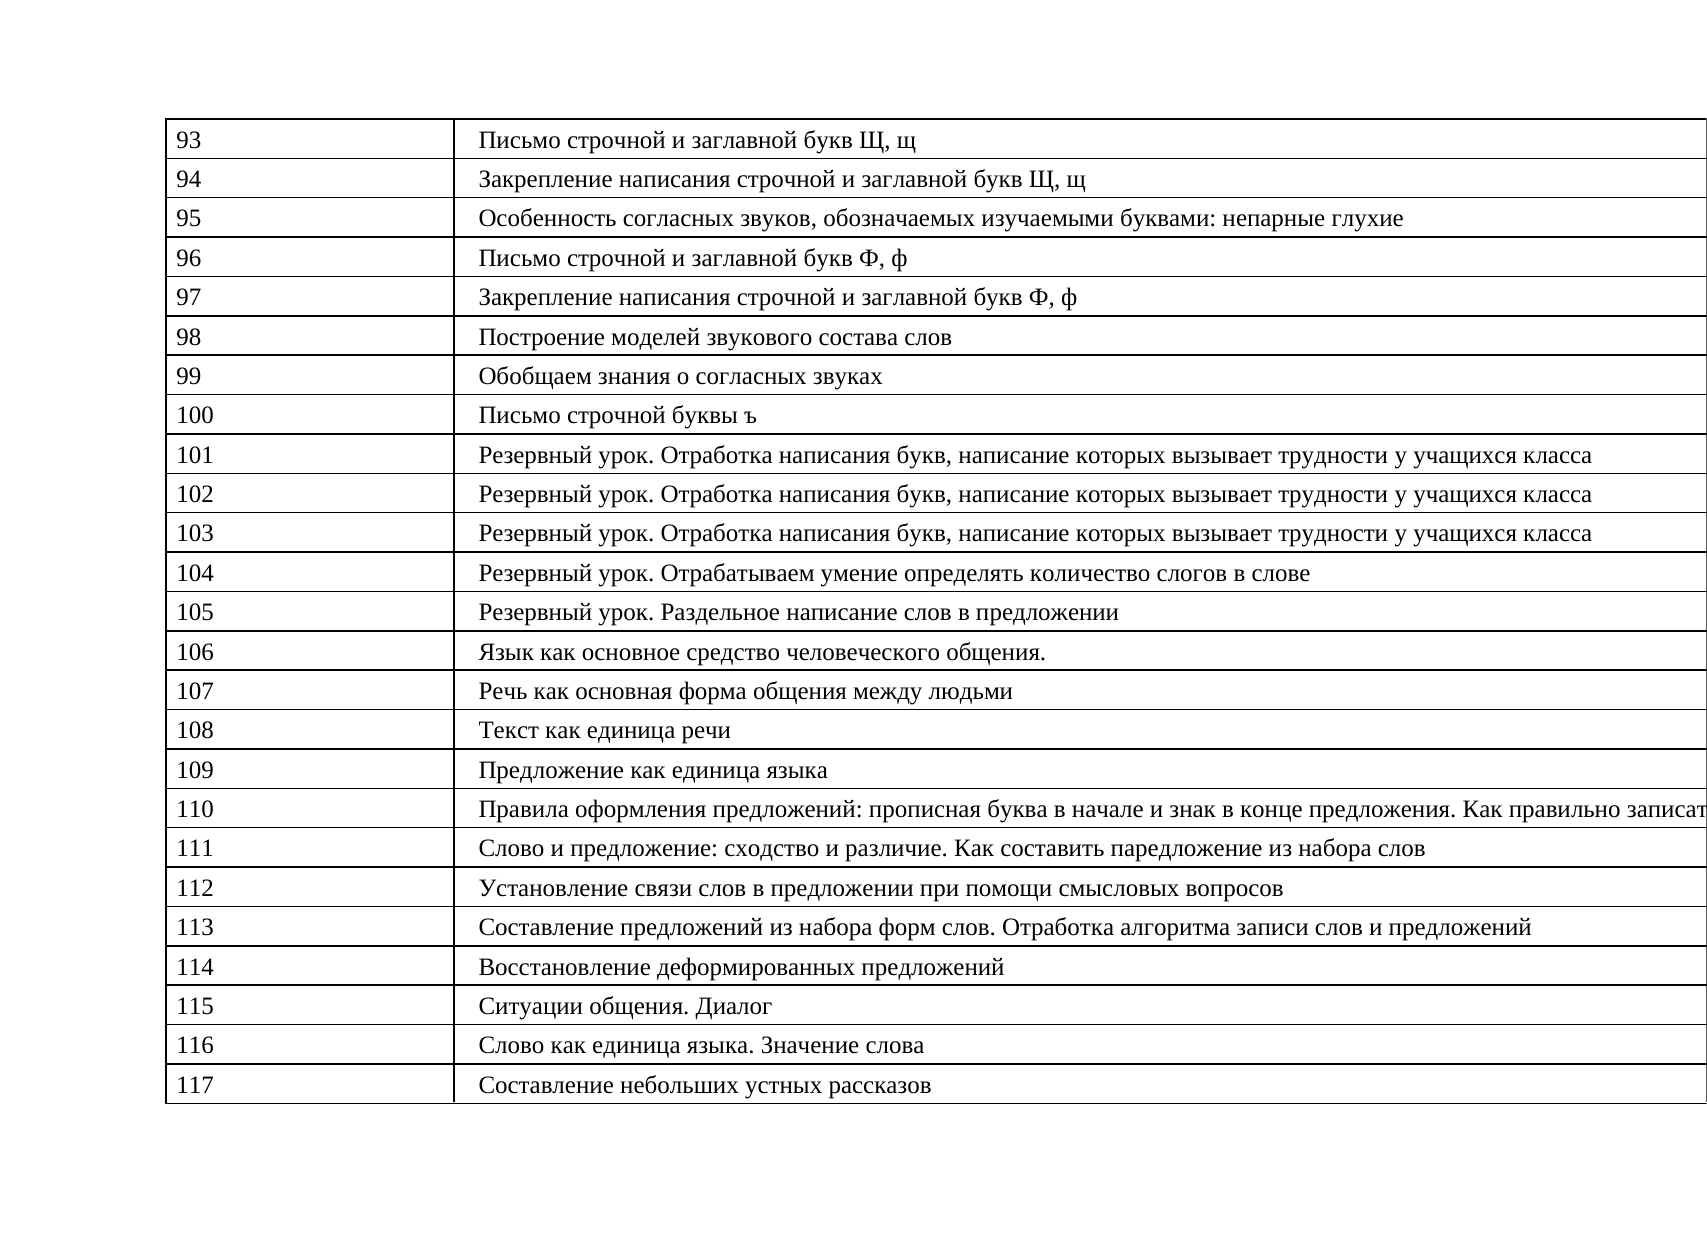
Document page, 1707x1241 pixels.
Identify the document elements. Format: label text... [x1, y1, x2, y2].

table_cell 115 [167, 986, 453, 1024]
table_cell 96 [167, 238, 453, 276]
table_cell Резервный урок. Раздельное написание слов в предложении [455, 592, 1706, 630]
table_cell 113 [167, 907, 453, 945]
table_cell Закрепление написания строчной и заглавной букв Ф, ф [455, 277, 1706, 315]
table_cell Правила оформления предложений: прописная буква в начале и знак в конце предложения. Как правильно записать предложение. Введение алгоритма списывания предложений [455, 789, 1706, 827]
table_cell Закрепление написания строчной и заглавной букв Щ, щ [455, 159, 1706, 197]
table_cell Составление предложений из набора форм слов. Отработка алгоритма записи слов и предложений [455, 907, 1706, 945]
table_cell 112 [167, 868, 453, 906]
table_cell 111 [167, 828, 453, 866]
table_cell Слово и предложение: сходство и различие. Как составить паредложение из набора слов [455, 828, 1706, 866]
table_cell Ситуации общения. Диалог [455, 986, 1706, 1024]
table_cell 106 [167, 632, 453, 669]
table_cell 101 [167, 435, 453, 472]
table_cell Резервный урок. Отработка написания букв, написание которых вызывает трудности у учащихся класса [455, 474, 1706, 512]
table_cell Установление связи слов в предложении при помощи смысловых вопросов [455, 868, 1706, 906]
table_cell Язык как основное средство человеческого общения. [455, 632, 1706, 669]
table_cell 97 [167, 277, 453, 315]
table_cell Предложение как единица языка [455, 750, 1706, 787]
table_cell 116 [167, 1025, 453, 1063]
table_cell 102 [167, 474, 453, 512]
table_cell Слово как единица языка. Значение слова [455, 1025, 1706, 1063]
table_cell 108 [167, 710, 453, 748]
table_cell 107 [167, 671, 453, 709]
table_cell Восстановление деформированных предложений [455, 947, 1706, 984]
table_cell Письмо строчной и заглавной букв Ф, ф [455, 238, 1706, 276]
table_cell 100 [167, 395, 453, 433]
table_cell 93 [167, 120, 453, 157]
table_cell 99 [167, 356, 453, 394]
table_cell Речь как основная форма общения между людьми [455, 671, 1706, 709]
table_cell Текст как единица речи [455, 710, 1706, 748]
table_cell Особенность согласных звуков, обозначаемых изучаемыми буквами: непарные глухие [455, 198, 1706, 236]
table_cell 94 [167, 159, 453, 197]
table_cell Составление небольших устных рассказов [455, 1065, 1706, 1102]
table_cell 109 [167, 750, 453, 787]
table_cell Построение моделей звукового состава слов [455, 317, 1706, 354]
table_cell 105 [167, 592, 453, 630]
table_cell Обобщаем знания о согласных звуках [455, 356, 1706, 394]
table_cell Резервный урок. Отработка написания букв, написание которых вызывает трудности у учащихся класса [455, 435, 1706, 472]
table_cell 117 [167, 1065, 453, 1102]
table_cell Резервный урок. Отрабатываем умение определять количество слогов в слове [455, 553, 1706, 591]
table_cell 98 [167, 317, 453, 354]
table_cell 114 [167, 947, 453, 984]
table_cell 95 [167, 198, 453, 236]
table_cell Письмо строчной буквы ъ [455, 395, 1706, 433]
table_cell 110 [167, 789, 453, 827]
table_cell 103 [167, 513, 453, 551]
table_cell Письмо строчной и заглавной букв Щ, щ [455, 120, 1706, 157]
table_cell 104 [167, 553, 453, 591]
table_cell Резервный урок. Отработка написания букв, написание которых вызывает трудности у учащихся класса [455, 513, 1706, 551]
